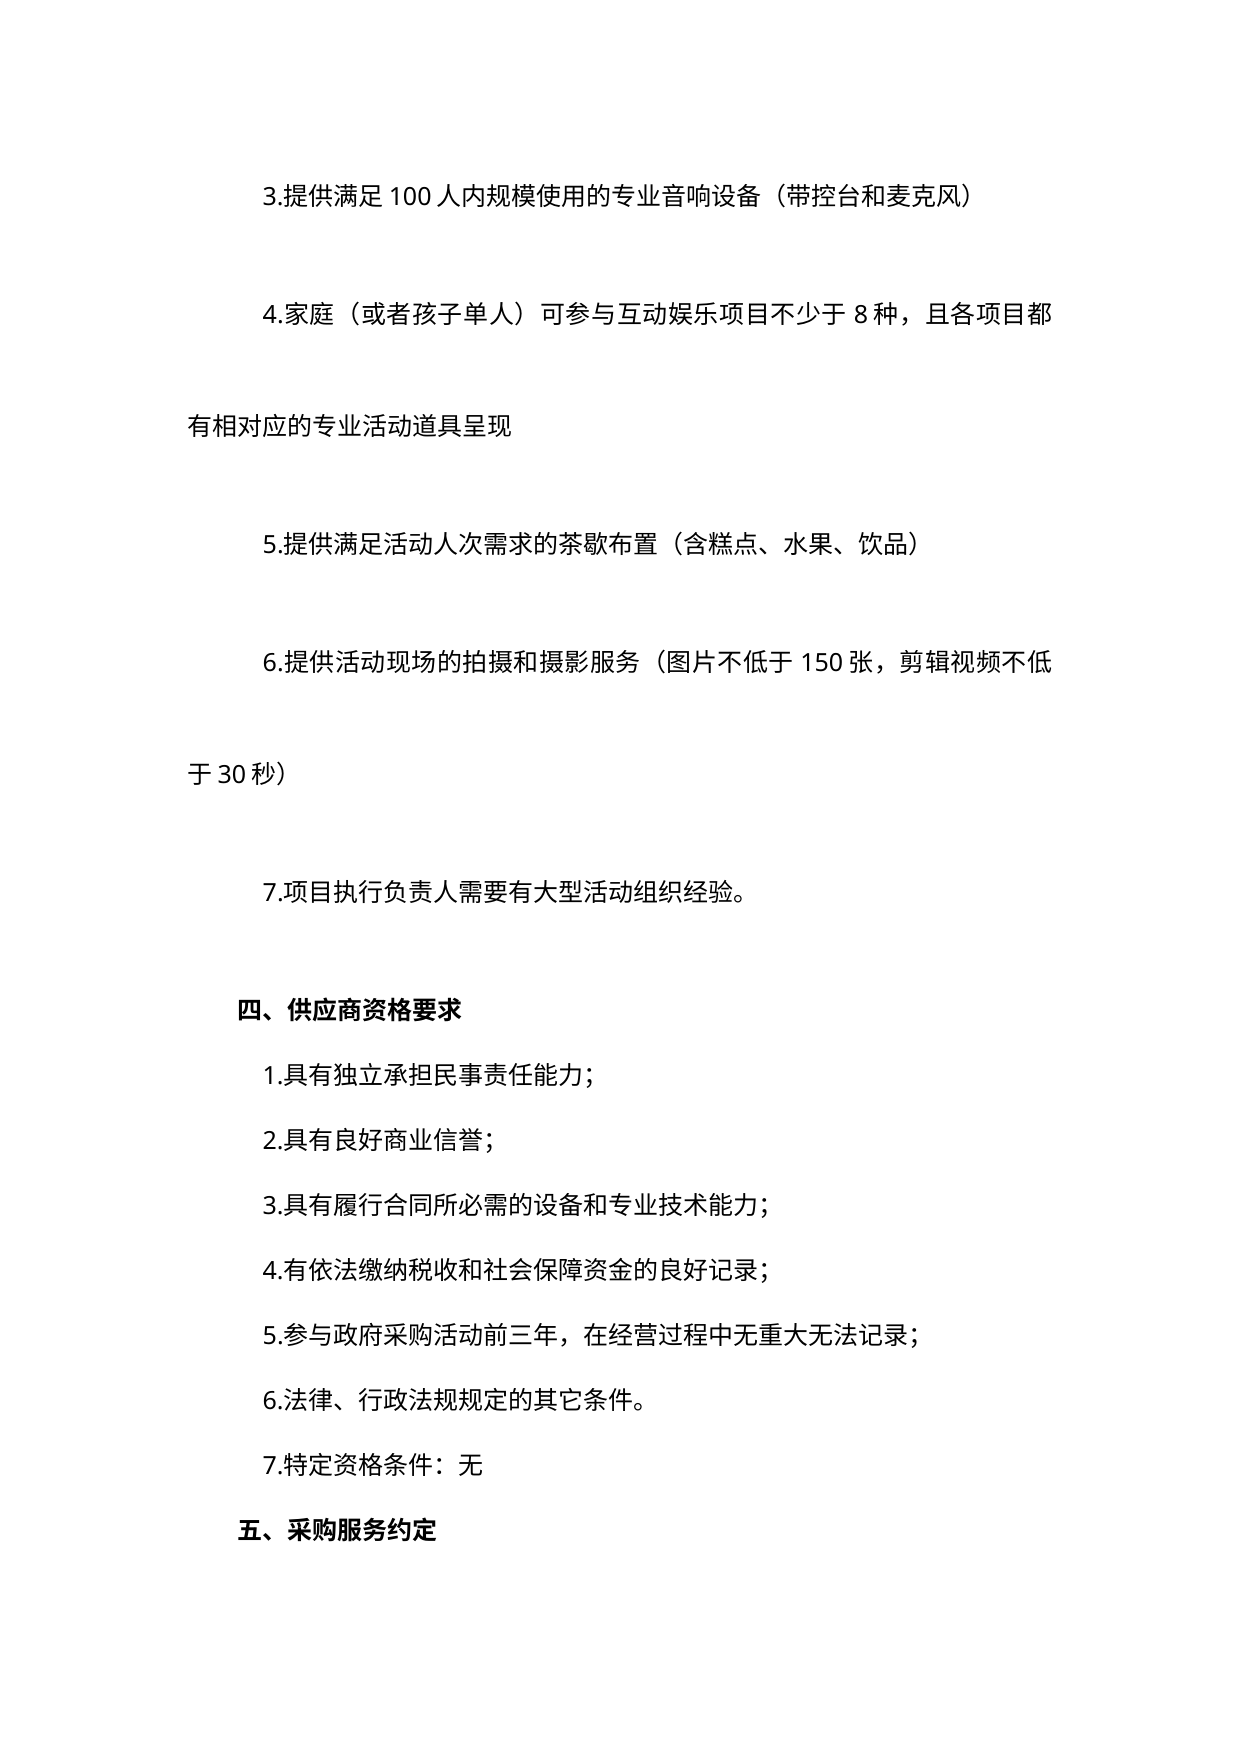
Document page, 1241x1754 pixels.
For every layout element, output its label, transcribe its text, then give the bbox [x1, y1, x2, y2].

subtitle 7.项目执行负责人需要有大型活动组织经验。 [187, 858, 1053, 923]
text 2.具有良好商业信誉； [187, 1106, 1053, 1171]
subtitle 3.提供满足100人内规模使用的专业音响设备（带控台和麦克风） [187, 162, 1053, 227]
text 五、采购服务约定 [187, 1496, 1053, 1561]
subtitle 5.提供满足活动人次需求的茶歇布置（含糕点、水果、饮品） [187, 510, 1053, 575]
text 4.有依法缴纳税收和社会保障资金的良好记录； [187, 1236, 1053, 1301]
text 1.具有独立承担民事责任能力； [187, 1041, 1053, 1106]
text 6.法律、行政法规规定的其它条件。 [187, 1366, 1053, 1431]
text 7.特定资格条件：无 [187, 1431, 1053, 1496]
subtitle 6.提供活动现场的拍摄和摄影服务（图片不低于150张，剪辑视频不低于30秒） [187, 628, 1053, 805]
subtitle 4.家庭（或者孩子单人）可参与互动娱乐项目不少于8种，且各项目都有相对应的专业活动道具呈现 [187, 280, 1053, 457]
text 四、供应商资格要求 [187, 976, 1053, 1041]
text 3.具有履行合同所必需的设备和专业技术能力； [187, 1171, 1053, 1236]
text 5.参与政府采购活动前三年，在经营过程中无重大无法记录； [187, 1301, 1053, 1366]
